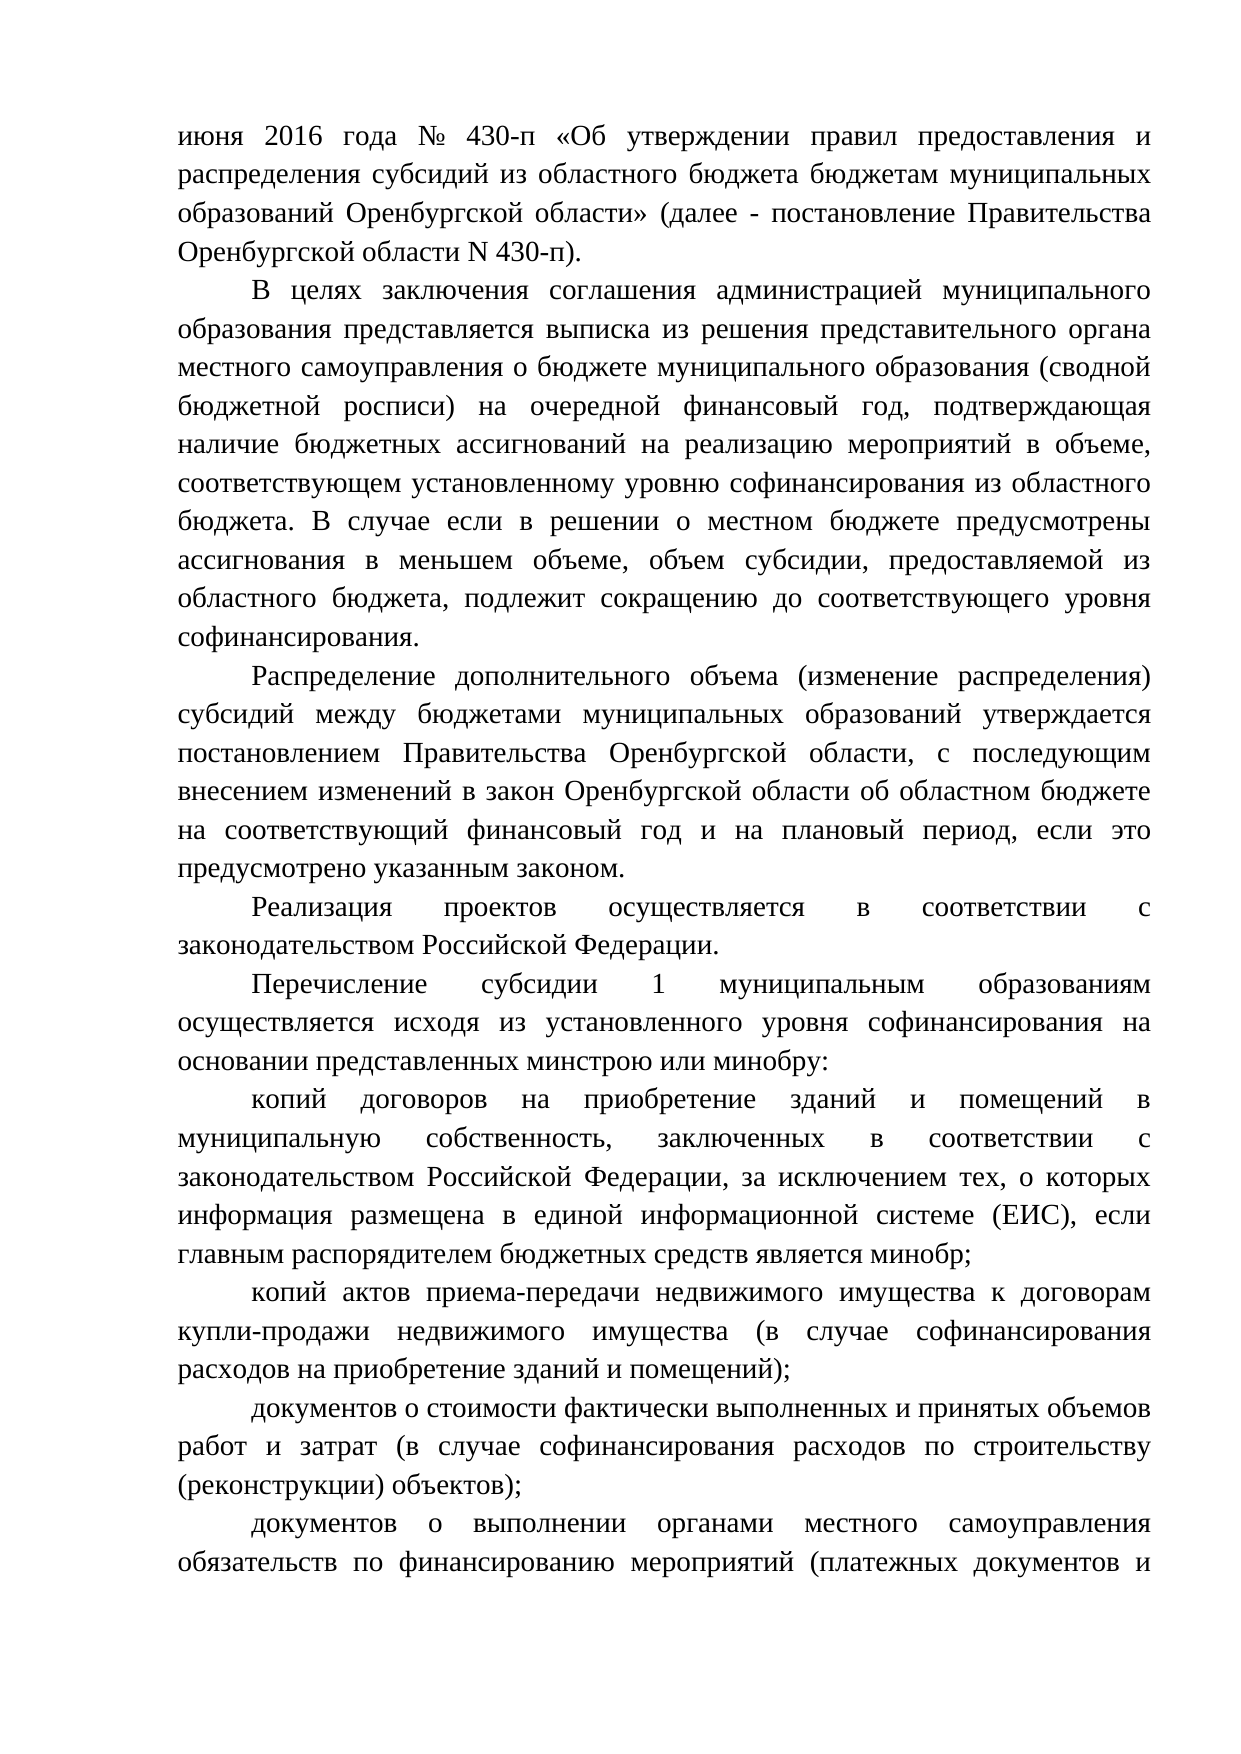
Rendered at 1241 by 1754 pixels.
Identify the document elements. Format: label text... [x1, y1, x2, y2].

text копий договоров на приобретение зданий и помещений в муниципальную собственность, заключенных в соответствии с законодательством Российской Федерации, за исключением тех, о которых информация размещена в единой информационной системе (ЕИС), если главным распорядителем бюджетных средств является минобр; [177, 1082, 1152, 1269]
text Распределение дополнительного объема (изменение распределения) субсидий между бюджетами муниципальных образований утверждается постановлением Правительства Оренбургской области, с последующим внесением изменений в закон Оренбургской области об областном бюджете на соответствующий финансовый год и на плановый период, если это предусмотрено указанным законом. [177, 658, 1152, 884]
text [177, 118, 1152, 267]
text Реализация проектов осуществляется в соответствии с законодательством Российской Федерации. [177, 889, 1152, 961]
text копий актов приема-передачи недвижимого имущества к договорам купли-продажи недвижимого имущества (в случае софинансирования расходов на приобретение зданий и помещений); [177, 1274, 1152, 1385]
text Перечисление субсидии 1 муниципальным образованиям осуществляется исходя из установленного уровня софинансирования на основании представленных минстрою или минобру: [177, 966, 1152, 1077]
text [177, 1506, 1152, 1578]
text документов о стоимости фактически выполненных и принятых объемов работ и затрат (в случае софинансирования расходов по строительству (реконструкции) объектов); [177, 1390, 1152, 1501]
text В целях заключения соглашения администрацией муниципального образования представляется выписка из решения представительного органа местного самоуправления о бюджете муниципального образования (сводной бюджетной росписи) на очередной финансовый год, подтверждающая наличие бюджетных ассигнований на реализацию мероприятий в объеме, соответствующем установленному уровню софинансирования из областного бюджета. В случае если в решении о местном бюджете предусмотрены ассигнования в меньшем объеме, объем субсидии, предоставляемой из областного бюджета, подлежит сокращению до соответствующего уровня софинансирования. [177, 272, 1152, 653]
